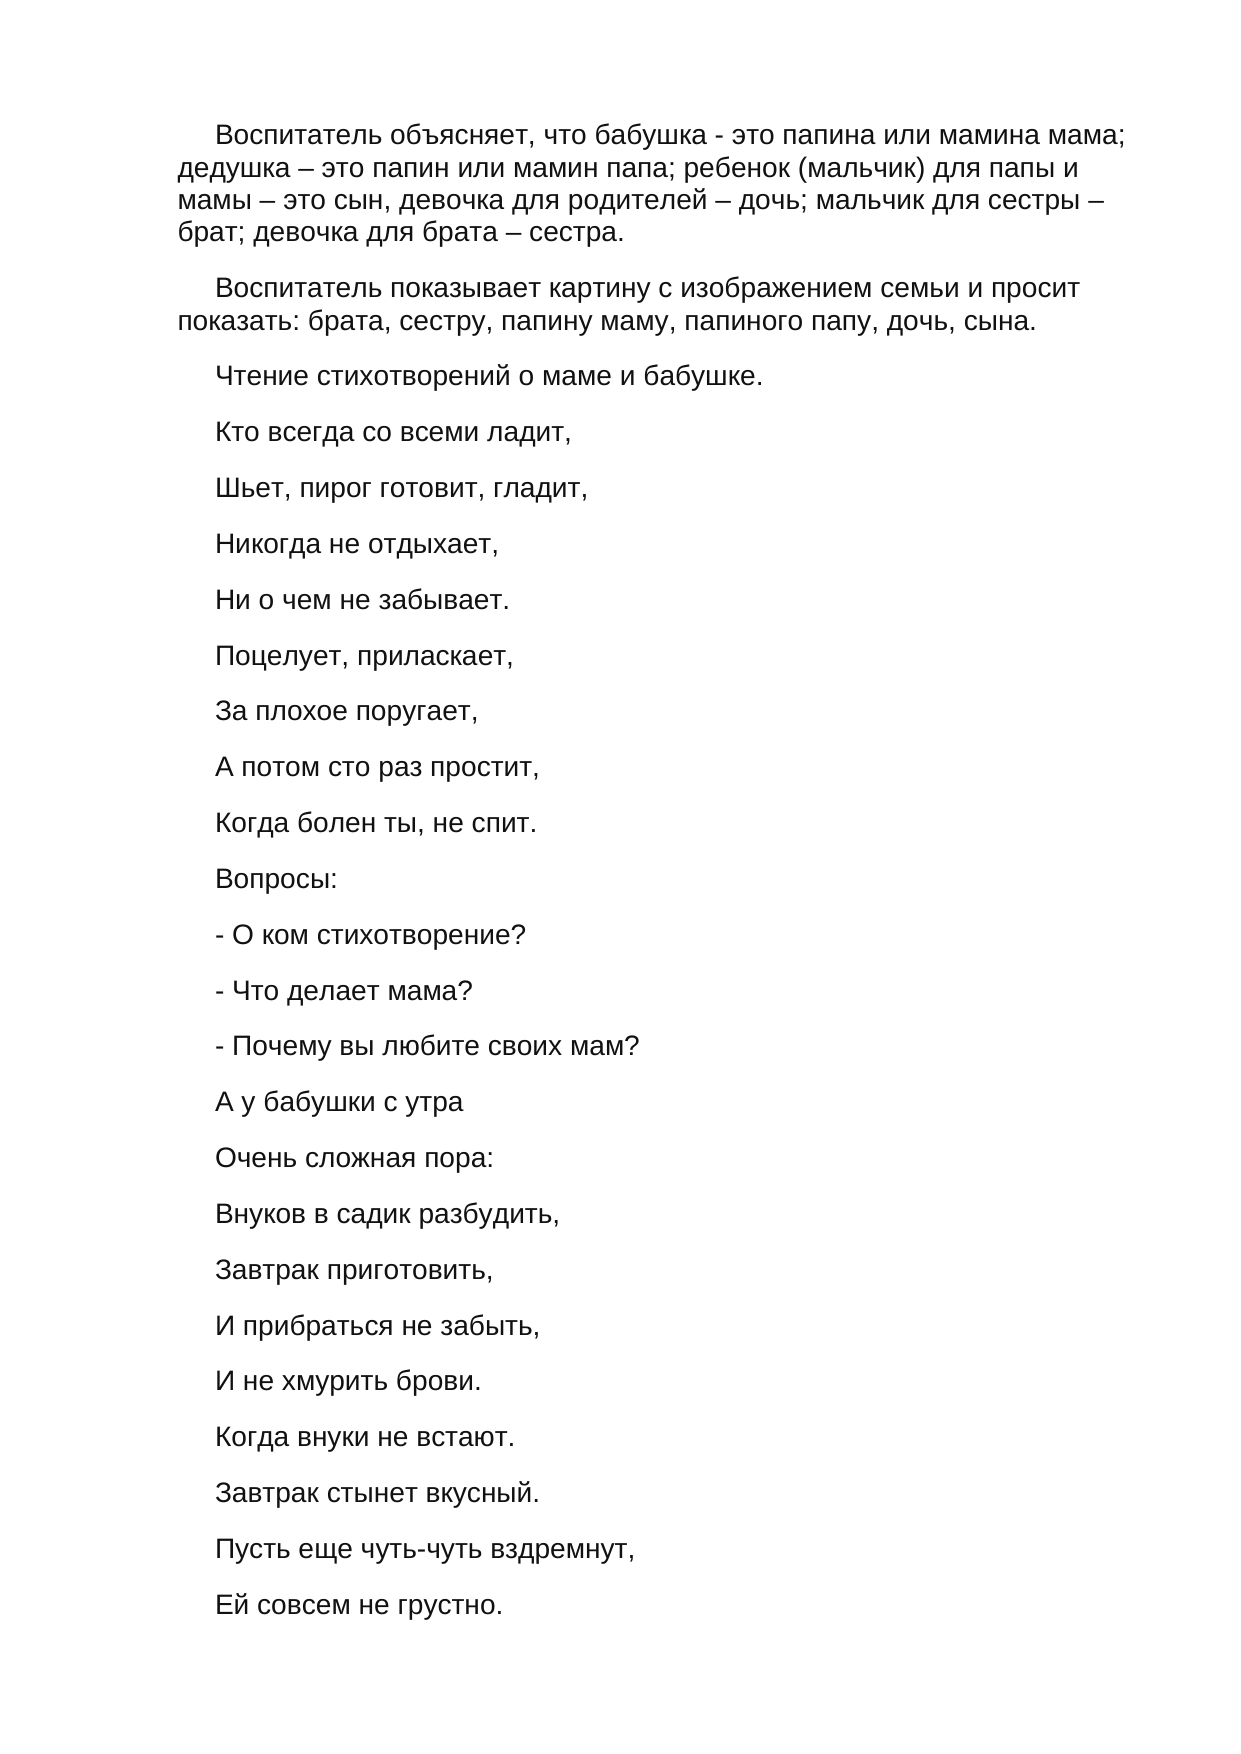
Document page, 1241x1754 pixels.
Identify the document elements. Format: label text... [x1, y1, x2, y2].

text Завтрак приготовить, [177, 1253, 1152, 1285]
text Когда болен ты, не спит. [177, 806, 1152, 838]
text Внуков в садик разбудить, [177, 1197, 1152, 1229]
text И не хмурить брови. [177, 1364, 1152, 1397]
text Чтение стихотворений о маме и бабушке. [177, 359, 1152, 392]
text Когда внуки не встают. [177, 1420, 1152, 1453]
text Ей совсем не грустно. [177, 1588, 1152, 1620]
text Воспитатель объясняет, что бабушка - это папина или мамина мама; дедушка – это папин или мамин папа; ребенок (мальчик) для папы и мамы – это сын, девочка для родителей – дочь; мальчик для сестры – брат; девочка для брата – сестра. [177, 118, 1152, 248]
text - Почему вы любите своих мам? [177, 1029, 1152, 1062]
text Воспитатель показывает картину с изображением семьи и просит показать: брата, сестру, папину маму, папиного папу, дочь, сына. [177, 271, 1152, 336]
text Ни о чем не забывает. [177, 583, 1152, 615]
text За плохое поругает, [177, 694, 1152, 727]
text И прибраться не забыть, [177, 1308, 1152, 1341]
text А потом сто раз простит, [177, 750, 1152, 783]
text Завтрак стынет вкусный. [177, 1476, 1152, 1508]
text А у бабушки с утра [177, 1085, 1152, 1118]
text - О ком стихотворение? [177, 918, 1152, 950]
text Поцелует, приласкает, [177, 638, 1152, 671]
text Вопросы: [177, 862, 1152, 894]
text Никогда не отдыхает, [177, 527, 1152, 559]
text Шьет, пирог готовит, гладит, [177, 471, 1152, 503]
text Очень сложная пора: [177, 1141, 1152, 1173]
text Кто всегда со всеми ладит, [177, 415, 1152, 448]
text - Что делает мама? [177, 973, 1152, 1006]
text Пусть еще чуть-чуть вздремнут, [177, 1532, 1152, 1564]
